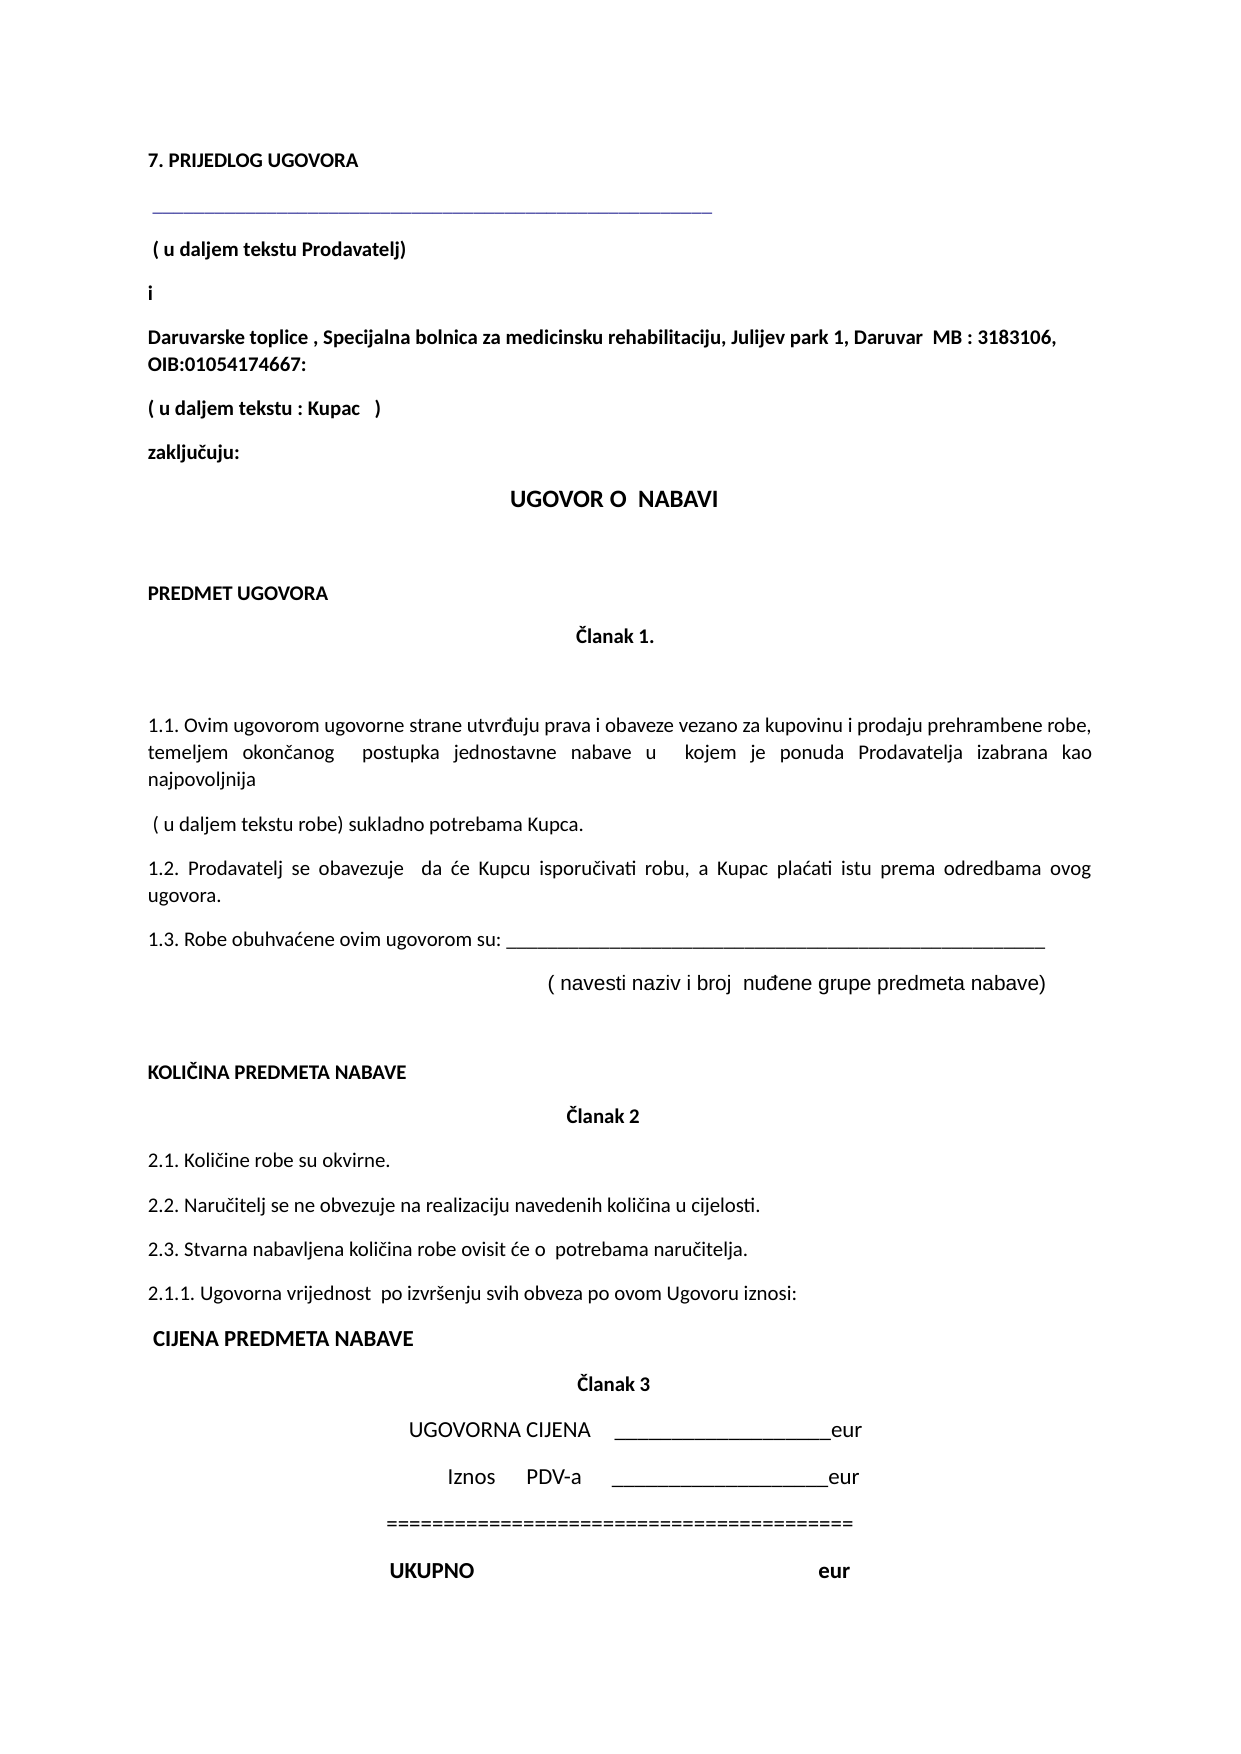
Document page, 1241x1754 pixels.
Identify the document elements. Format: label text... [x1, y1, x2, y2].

text PREDMET UGOVORA [148, 580, 1093, 605]
text ______________________________________________________ [148, 192, 1093, 217]
text UKUPNO eur [148, 1556, 1093, 1584]
text CIJENA PREDMETA NABAVE [148, 1324, 1093, 1352]
text ( navesti naziv i broj nuđene grupe predmeta nabave) [185, 970, 1093, 994]
text Iznos PDV-a ___________________eur [148, 1462, 1093, 1490]
text 2.3. Stvarna nabavljena količina robe ovisit će o potrebama naručitelja. [148, 1236, 1093, 1261]
text 1.2. Prodavatelj se obavezuje da će Kupcu isporučivati robu, a Kupac plaćati istu prema odredbama ovog ugovora. [148, 855, 1093, 908]
text UGOVORNA CIJENA ___________________eur [148, 1415, 1093, 1443]
text 2.1.1. Ugovorna vrijednost po izvršenju svih obveza po ovom Ugovoru iznosi: [148, 1280, 1093, 1305]
text i [148, 280, 1093, 305]
text KOLIČINA PREDMETA NABAVE [148, 1059, 1093, 1085]
text zaključuju: [148, 439, 1093, 465]
text ( u daljem tekstu robe) sukladno potrebama Kupca. [148, 811, 1093, 836]
text 2.2. Naručitelj se ne obvezuje na realizaciju navedenih količina u cijelosti. [148, 1192, 1093, 1217]
text UGOVOR O NABAVI [148, 483, 1093, 514]
text 1.1. Ovim ugovorom ugovorne strane utvrđuju prava i obaveze vezano za kupovinu i prodaju prehrambene robe, temeljem okončanog postupka jednostavne nabave u kojem je ponuda Prodavatelja izabrana kao najpovoljnija [148, 712, 1093, 792]
text 7. PRIJEDLOG UGOVORA [148, 148, 1093, 173]
text Članak 3 [148, 1371, 1093, 1396]
text 1.3. Robe obuhvaćene ovim ugovorom su: ____________________________________________________ [148, 926, 1093, 952]
text 2.1. Količine robe su okvirne. [148, 1148, 1093, 1173]
text ( u daljem tekstu Prodavatelj) [148, 236, 1093, 261]
text ( u daljem tekstu : Kupac ) [148, 395, 1093, 421]
text Članak 2 [148, 1104, 1093, 1129]
text Daruvarske toplice , Specijalna bolnica za medicinsku rehabilitaciju, Julijev park 1, Daruvar MB : 3183106, OIB:01054174667: [148, 324, 1093, 377]
text Članak 1. [148, 624, 1093, 649]
text ========================================= [148, 1509, 1093, 1537]
